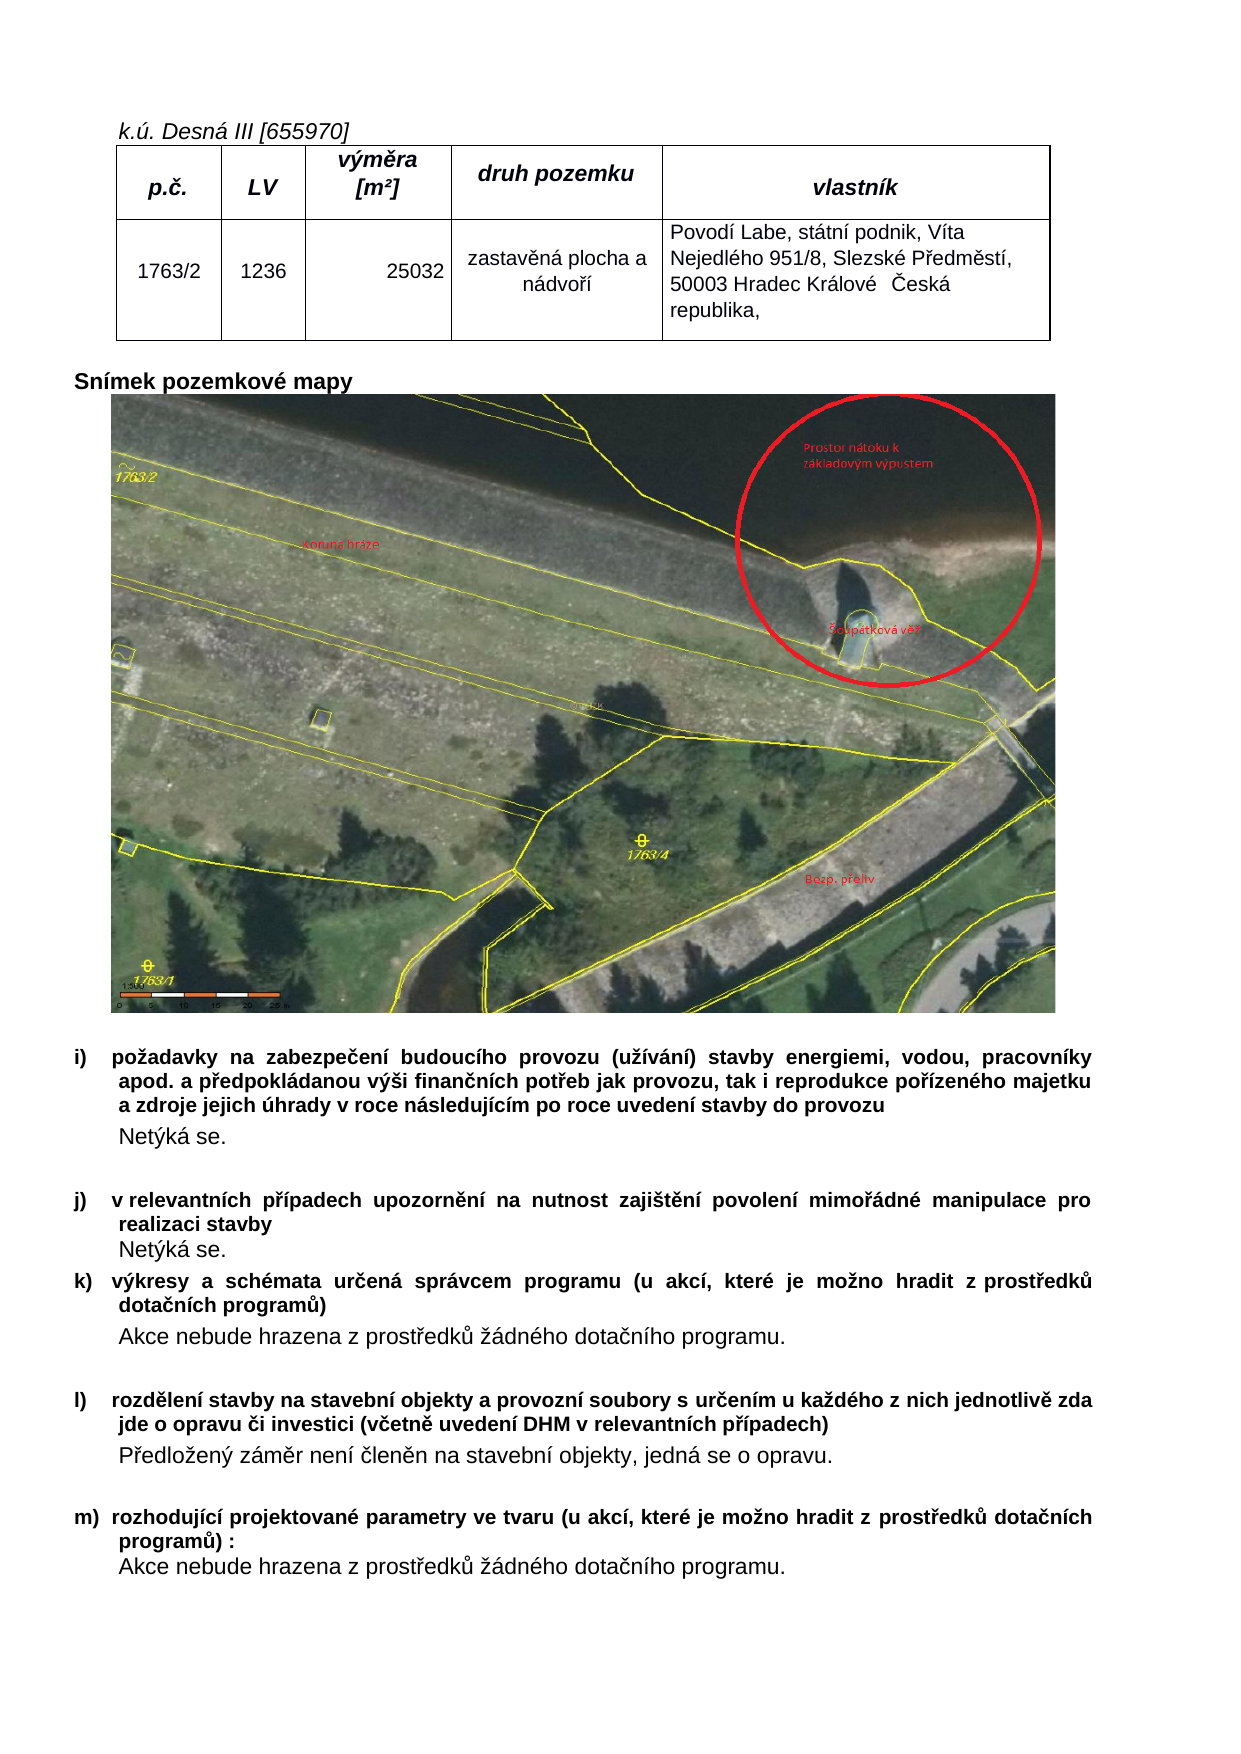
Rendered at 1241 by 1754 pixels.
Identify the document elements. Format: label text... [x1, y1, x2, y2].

table_header LV [222, 146, 305, 219]
list požadavky na zabezpečení budoucího provozu (užívání) stavby energiemi, vodou, pracovníky apod. a předpokládanou výši finančních potřeb jak provozu, tak i reprodukce pořízeného majetku a zdroje jejich úhrady v roce následujícím po roce uvedení stavby do provozu [74, 1045, 1093, 1117]
table_header druh pozemku [452, 146, 662, 219]
table_cell zastavěná plocha a nádvoří [452, 220, 662, 340]
text k.ú. Desná III [655970] [118, 118, 1093, 144]
text Netýká se. [118, 1123, 1093, 1149]
text Snímek pozemkové mapy [74, 368, 1093, 394]
table_cell 1236 [222, 220, 305, 340]
table_header p.č. [117, 146, 221, 219]
list rozdělení stavby na stavební objekty a provozní soubory s určením u každého z nich jednotlivě zda jde o opravu či investici (včetně uvedení DHM v relevantních případech) [74, 1388, 1093, 1436]
text Akce nebude hrazena z prostředků žádného dotačního programu. [118, 1323, 1093, 1349]
list rozhodující projektované parametry ve tvaru (u akcí, které je možno hradit z prostředků dotačních programů) : [74, 1505, 1093, 1553]
text Akce nebude hrazena z prostředků žádného dotačního programu. [118, 1553, 1093, 1579]
text Předložený záměr není členěn na stavební objekty, jedná se o opravu. [118, 1442, 1093, 1469]
list v relevantních případech upozornění na nutnost zajištění povolení mimořádné manipulace pro realizaci stavby [74, 1188, 1093, 1236]
table_cell Povodí Labe, státní podnik, Víta Nejedlého 951/8, Slezské Předměstí, 50003 Hradec Králové Česká republika, [663, 220, 1049, 340]
text Netýká se. [118, 1236, 1093, 1263]
table_cell 1763/2 [117, 220, 221, 340]
list výkresy a schémata určená správcem programu (u akcí, které je možno hradit z prostředků dotačních programů) [74, 1269, 1093, 1317]
table_cell 25032 [306, 220, 451, 340]
table_header vlastník [663, 146, 1049, 219]
picture [111, 394, 1056, 1013]
table_header výměra [m²] [306, 146, 451, 219]
